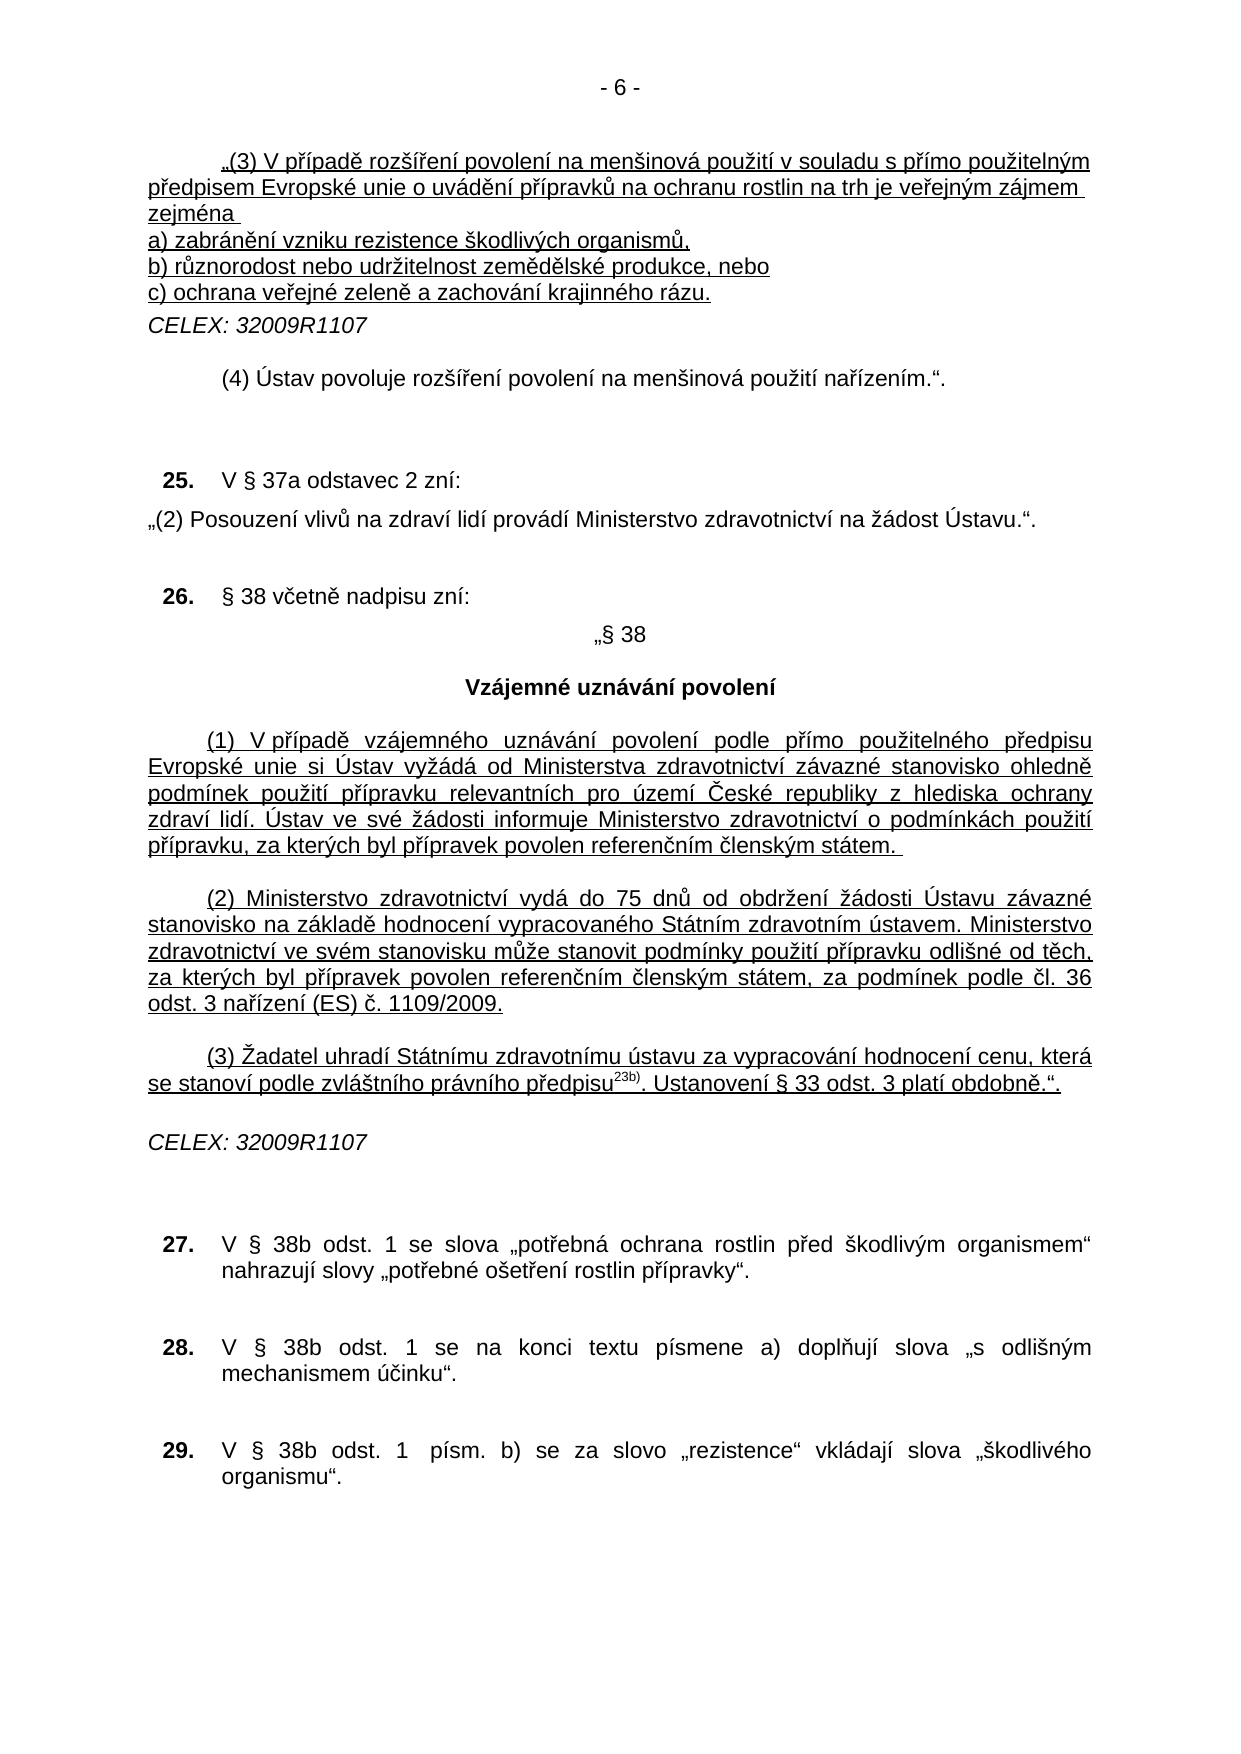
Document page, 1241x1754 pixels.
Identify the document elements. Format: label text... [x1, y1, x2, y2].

text (1) V případě vzájemného uznávání povolení podle přímo použitelného předpisu Evropské unie si Ústav vyžádá od Ministerstva zdravotnictví závazné stanovisko ohledně podmínek použití přípravku relevantních pro území České republiky z hlediska ochrany zdraví lidí. Ústav ve své žádosti informuje Ministerstvo zdravotnictví o podmínkách použití přípravku, za kterých byl přípravek povolen referenčním členským státem. [148, 830, 1093, 859]
text (3) Žadatel uhradí Státnímu zdravotnímu ústavu za vypracování hodnocení cenu, která se stanoví podle zvláštního právního předpisu23b). Ustanovení § 33 odst. 3 platí obdobně.“. [148, 1043, 1093, 1096]
text V § 38b odst. 1 písm. b) se za slovo „rezistence“ vkládají slova „škodlivého organismu“. [162, 1437, 1093, 1489]
text „§ 38 [148, 621, 1093, 648]
text (4) Ústav povoluje rozšíření povolení na menšinová použití nařízením.“. [148, 365, 1093, 391]
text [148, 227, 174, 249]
text § 38 včetně nadpisu zní: [162, 583, 1093, 609]
text Vzájemné uznávání povolení [148, 674, 1093, 701]
text V § 38b odst. 1 se slova „potřebná ochrana rostlin před škodlivým organismem“ nahrazují slovy „potřebné ošetření rostlin přípravky“. [162, 1231, 1093, 1284]
text „(3) V případě rozšíření povolení na menšinová použití v souladu s přímo použitelným předpisem Evropské unie o uvádění přípravků na ochranu rostlin na trh je veřejným zájmem zejména [148, 148, 1093, 227]
text (2) Ministerstvo zdravotnictví vydá do 75 dnů od obdržení žádosti Ústavu závazné stanovisko na základě hodnocení vypracovaného Státním zdravotním ústavem. Ministerstvo zdravotnictví ve svém stanovisku může stanovit podmínky použití přípravku odlišné od těch, za kterých byl přípravek povolen referenčním členským státem, za podmínek podle čl. 36 odst. 3 nařízení (ES) č. 1109/2009. [148, 935, 1093, 960]
text (1) V případě vzájemného uznávání povolení podle přímo použitelného předpisu Evropské unie si Ústav vyžádá od Ministerstva zdravotnictví závazné stanovisko ohledně podmínek použití přípravku relevantních pro území České republiky z hlediska ochrany zdraví lidí. Ústav ve své žádosti informuje Ministerstvo zdravotnictví o podmínkách použití přípravku, za kterých byl přípravek povolen referenčním členským státem. [148, 727, 1093, 776]
text (2) Ministerstvo zdravotnictví vydá do 75 dnů od obdržení žádosti Ústavu závazné stanovisko na základě hodnocení vypracovaného Státním zdravotním ústavem. Ministerstvo zdravotnictví ve svém stanovisku může stanovit podmínky použití přípravku odlišné od těch, za kterých byl přípravek povolen referenčním členským státem, za podmínek podle čl. 36 odst. 3 nařízení (ES) č. 1109/2009. [148, 885, 1093, 934]
text CELEX: 32009R1107 [148, 1128, 1093, 1155]
text (2) Ministerstvo zdravotnictví vydá do 75 dnů od obdržení žádosti Ústavu závazné stanovisko na základě hodnocení vypracovaného Státním zdravotním ústavem. Ministerstvo zdravotnictví ve svém stanovisku může stanovit podmínky použití přípravku odlišné od těch, za kterých byl přípravek povolen referenčním členským státem, za podmínek podle čl. 36 odst. 3 nařízení (ES) č. 1109/2009. [148, 962, 1093, 1017]
text V § 37a odstavec 2 zní: [162, 467, 1093, 494]
text a) zabránění vzniku rezistence škodlivých organismů, b) různorodost nebo udržitelnost zemědělské produkce, nebo c) ochrana veřejné zeleně a zachování krajinného rázu. [690, 227, 1093, 306]
text „(2) Posouzení vlivů na zdraví lidí provádí Ministerstvo zdravotnictví na žádost Ústavu.“. [148, 506, 1093, 533]
text CELEX: 32009R1107 [148, 312, 1093, 338]
text V § 38b odst. 1 se na konci textu písmene a) doplňují slova „s odlišným mechanismem účinku“. [162, 1334, 1093, 1387]
